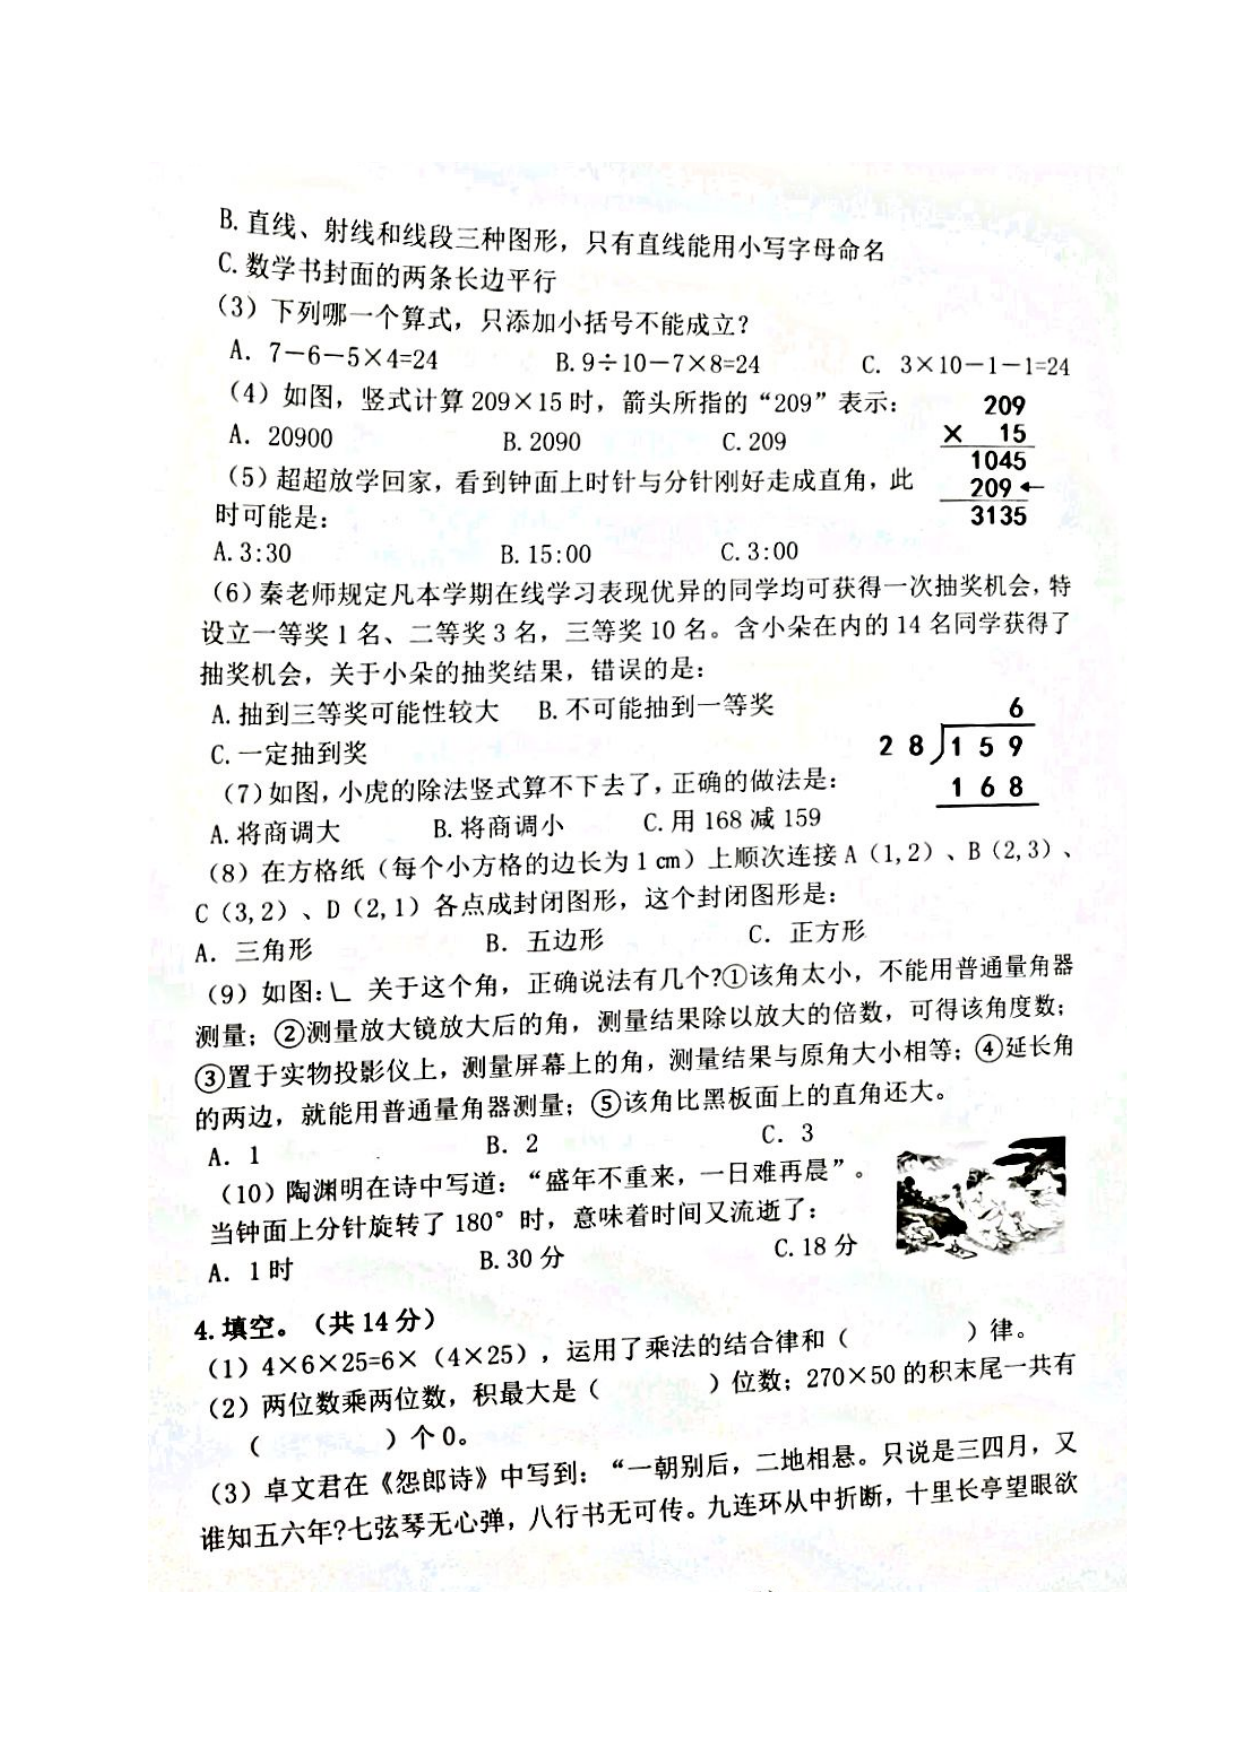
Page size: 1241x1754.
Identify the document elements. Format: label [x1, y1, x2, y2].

picture [148, 162, 1127, 1592]
